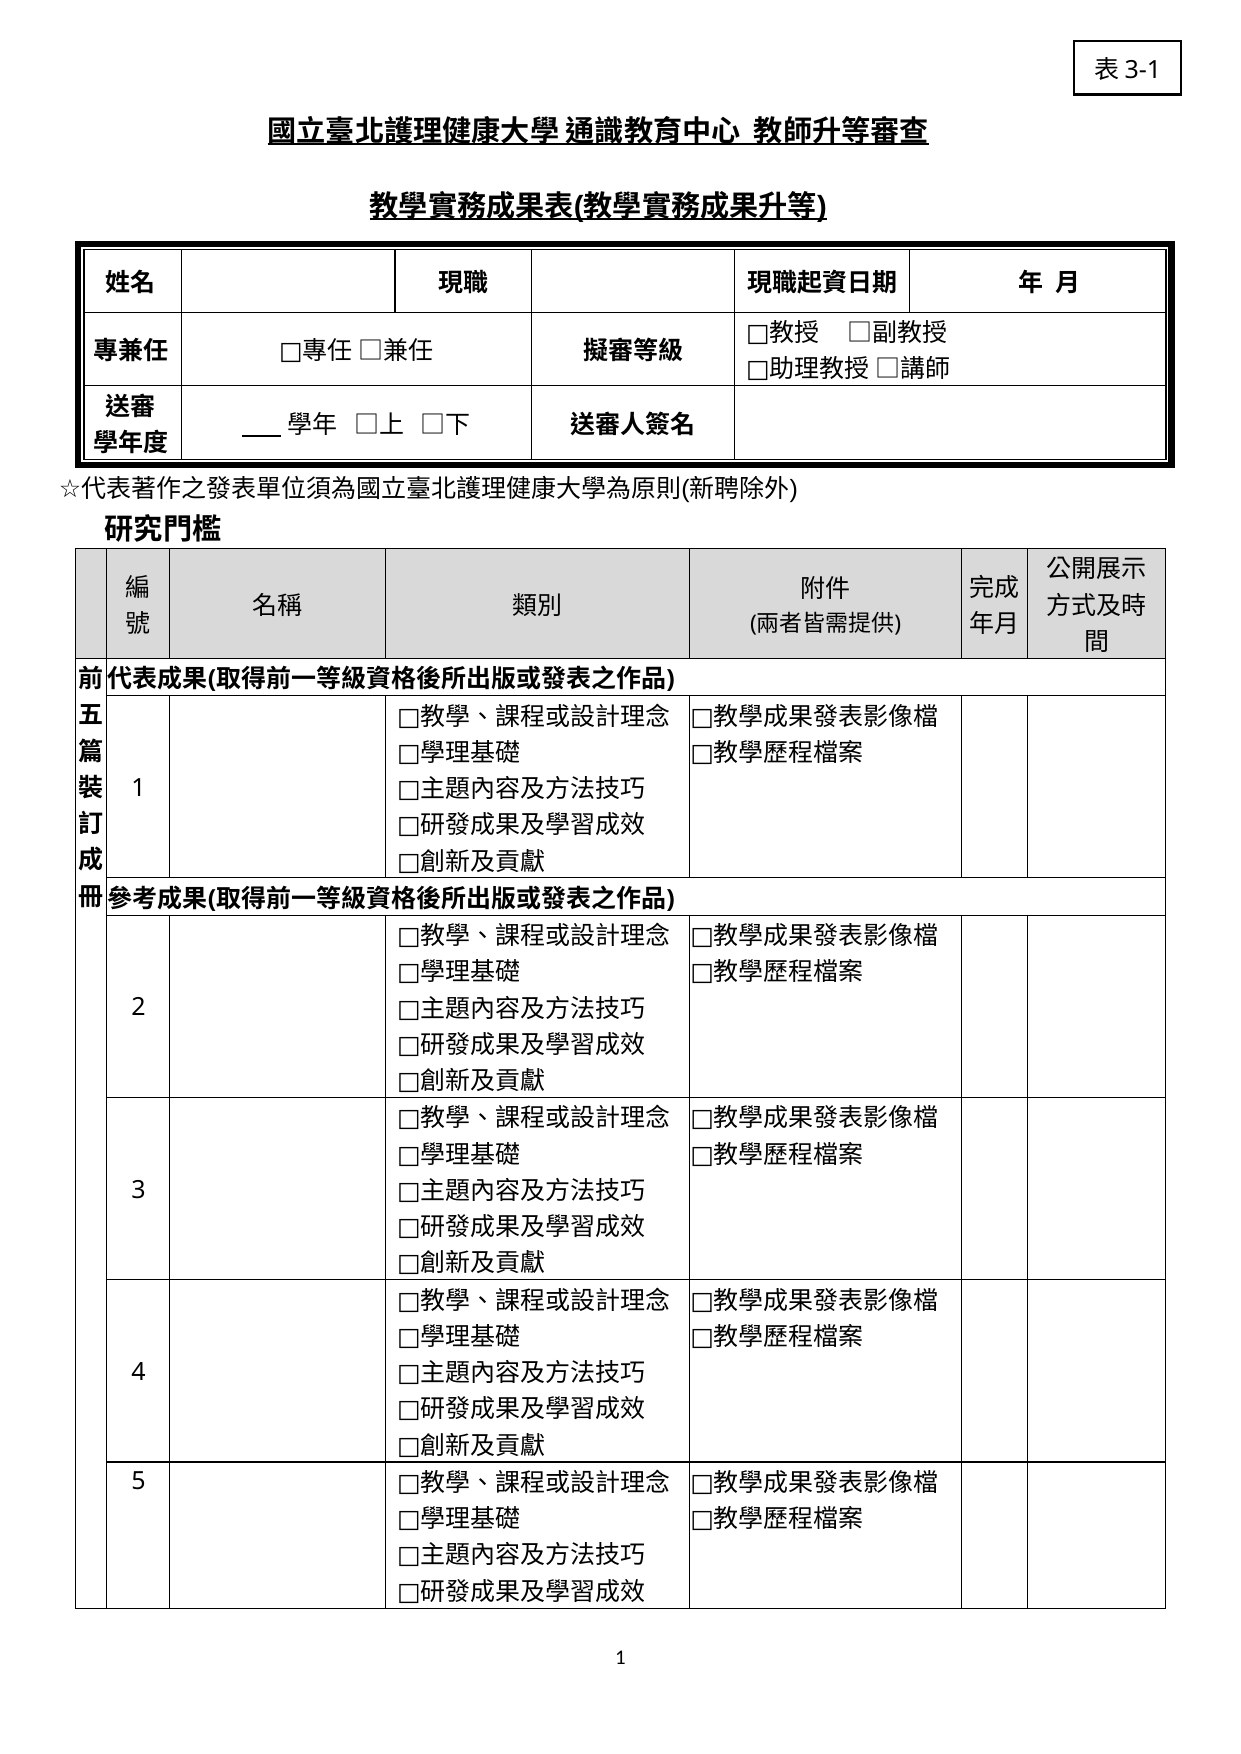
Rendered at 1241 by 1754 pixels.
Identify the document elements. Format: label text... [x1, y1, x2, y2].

text ☆代表著作之發表單位須為國立臺北護理健康大學為原則(新聘除外) [31, 468, 1165, 506]
table_cell 4 [107, 1280, 169, 1461]
table_header 年 月 [910, 250, 1165, 312]
table_header 姓名 [85, 250, 181, 312]
table_cell 專兼任 [85, 313, 181, 385]
table_cell [735, 386, 1165, 459]
table_cell [1028, 1280, 1165, 1461]
table_cell [962, 1098, 1027, 1279]
table_cell 前五 篇 裝 訂 成 冊 [76, 659, 106, 1607]
table_header 現職起資日期 [735, 250, 909, 312]
table_cell □專任 □兼任 [182, 313, 531, 385]
table_cell 送審人簽名 [532, 386, 734, 459]
table_cell 3 [107, 1098, 169, 1279]
table_header [76, 549, 106, 658]
table_cell [170, 1098, 385, 1279]
table_cell □教學成果發表影像檔 □教學歷程檔案 [690, 916, 961, 1097]
table_header [532, 250, 734, 312]
table_header 現職 [396, 250, 531, 312]
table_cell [386, 1098, 689, 1279]
table_cell [1028, 1463, 1165, 1607]
table_cell [170, 1463, 385, 1607]
table_cell 5 [107, 1463, 169, 1607]
table_header 附件 (兩者皆需提供) [690, 549, 961, 658]
table_cell 代表成果(取得前一等級資格後所出版或發表之作品) [107, 659, 1165, 695]
table_cell [1028, 916, 1165, 1097]
table_header 名稱 [170, 549, 385, 658]
table_cell □教學成果發表影像檔 □教學歷程檔案 [690, 1098, 961, 1279]
table_header 類別 [386, 549, 689, 658]
table_cell [170, 916, 385, 1097]
table_header 編號 [107, 549, 169, 658]
text 教學實務成果表(教學實務成果升等) [31, 166, 1165, 241]
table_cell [386, 1463, 689, 1607]
table_cell 參考成果(取得前一等級資格後所出版或發表之作品) [107, 878, 1165, 914]
text 研究門檻 [104, 506, 1165, 548]
text 國立臺北護理健康大學 通識教育中心 教師升等審查 [31, 91, 1165, 166]
table_cell □教學、課程或設計理念 □學理基礎 □主題內容及方法技巧 □研發成果及學習成效 □創新及貢獻 [386, 696, 689, 877]
table_header [182, 250, 394, 312]
table_cell 2 [107, 916, 169, 1097]
table_cell □教學成果發表影像檔 □教學歷程檔案 [690, 696, 961, 877]
table_header 公開展示方式及時間 [1028, 549, 1165, 658]
table_cell [962, 1280, 1027, 1461]
table_cell □教學成果發表影像檔 □教學歷程檔案 [690, 1280, 961, 1461]
table_cell [962, 916, 1027, 1097]
table_cell [170, 1280, 385, 1461]
table_header 完成年月 [962, 549, 1027, 658]
table_cell 學年 □上 □下 [182, 386, 531, 459]
table_cell □教學成果發表影像檔 □教學歷程檔案 [690, 1463, 961, 1607]
table_cell □教授 □副教授 □助理教授 □講師 [735, 313, 1165, 385]
table_cell [1028, 696, 1165, 877]
table_cell [1028, 1098, 1165, 1279]
table_cell [962, 1463, 1027, 1607]
table_cell 擬審等級 [532, 313, 734, 385]
table_cell [962, 696, 1027, 877]
table_cell 1 [107, 696, 169, 877]
table_cell [170, 696, 385, 877]
table_cell □教學、課程或設計理念 □學理基礎 □主題內容及方法技巧 □研發成果及學習成效 □創新及貢獻 [386, 916, 689, 1097]
table_cell 送審 學年度 [85, 386, 181, 459]
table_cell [386, 1280, 689, 1461]
